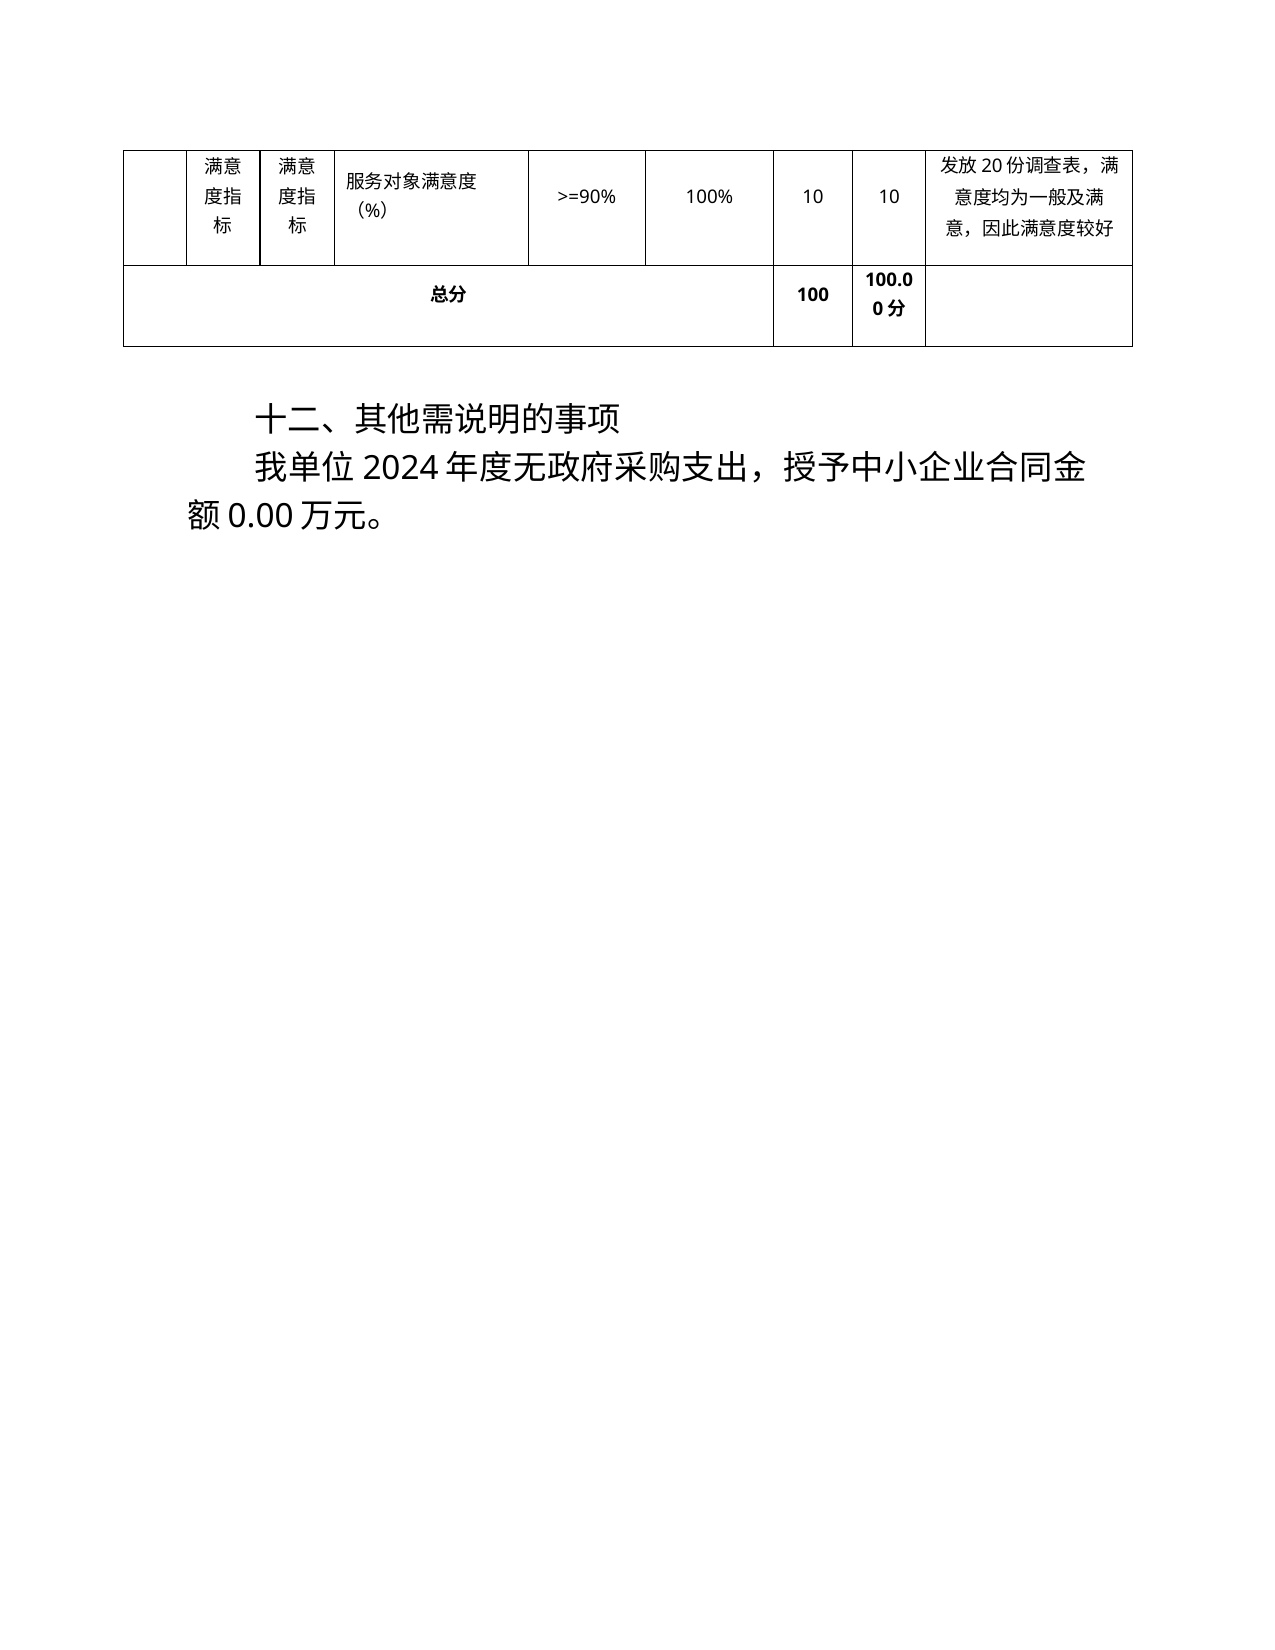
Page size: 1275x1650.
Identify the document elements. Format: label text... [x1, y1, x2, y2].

table_cell 10 [774, 151, 852, 265]
text 我单位2024年度无政府采购支出，授予中小企业合同金额0.00万元。 [187, 441, 1087, 537]
table_cell 100% [646, 151, 773, 265]
table_cell 10 [853, 151, 925, 265]
table_cell >=90% [529, 151, 645, 265]
text 十二、其他需说明的事项 [187, 392, 1087, 441]
table_cell 100.00分 [853, 266, 925, 346]
table_cell 100 [774, 266, 852, 346]
table_cell 满意度指标 [261, 151, 334, 265]
table_cell 发放20份调查表，满意度均为一般及满意，因此满意度较好 [926, 151, 1132, 265]
table_cell 满意度指标 [187, 151, 259, 265]
table_cell 服务对象满意度（%） [335, 151, 528, 265]
table_cell 总分 [124, 266, 773, 346]
table_cell [926, 266, 1132, 346]
